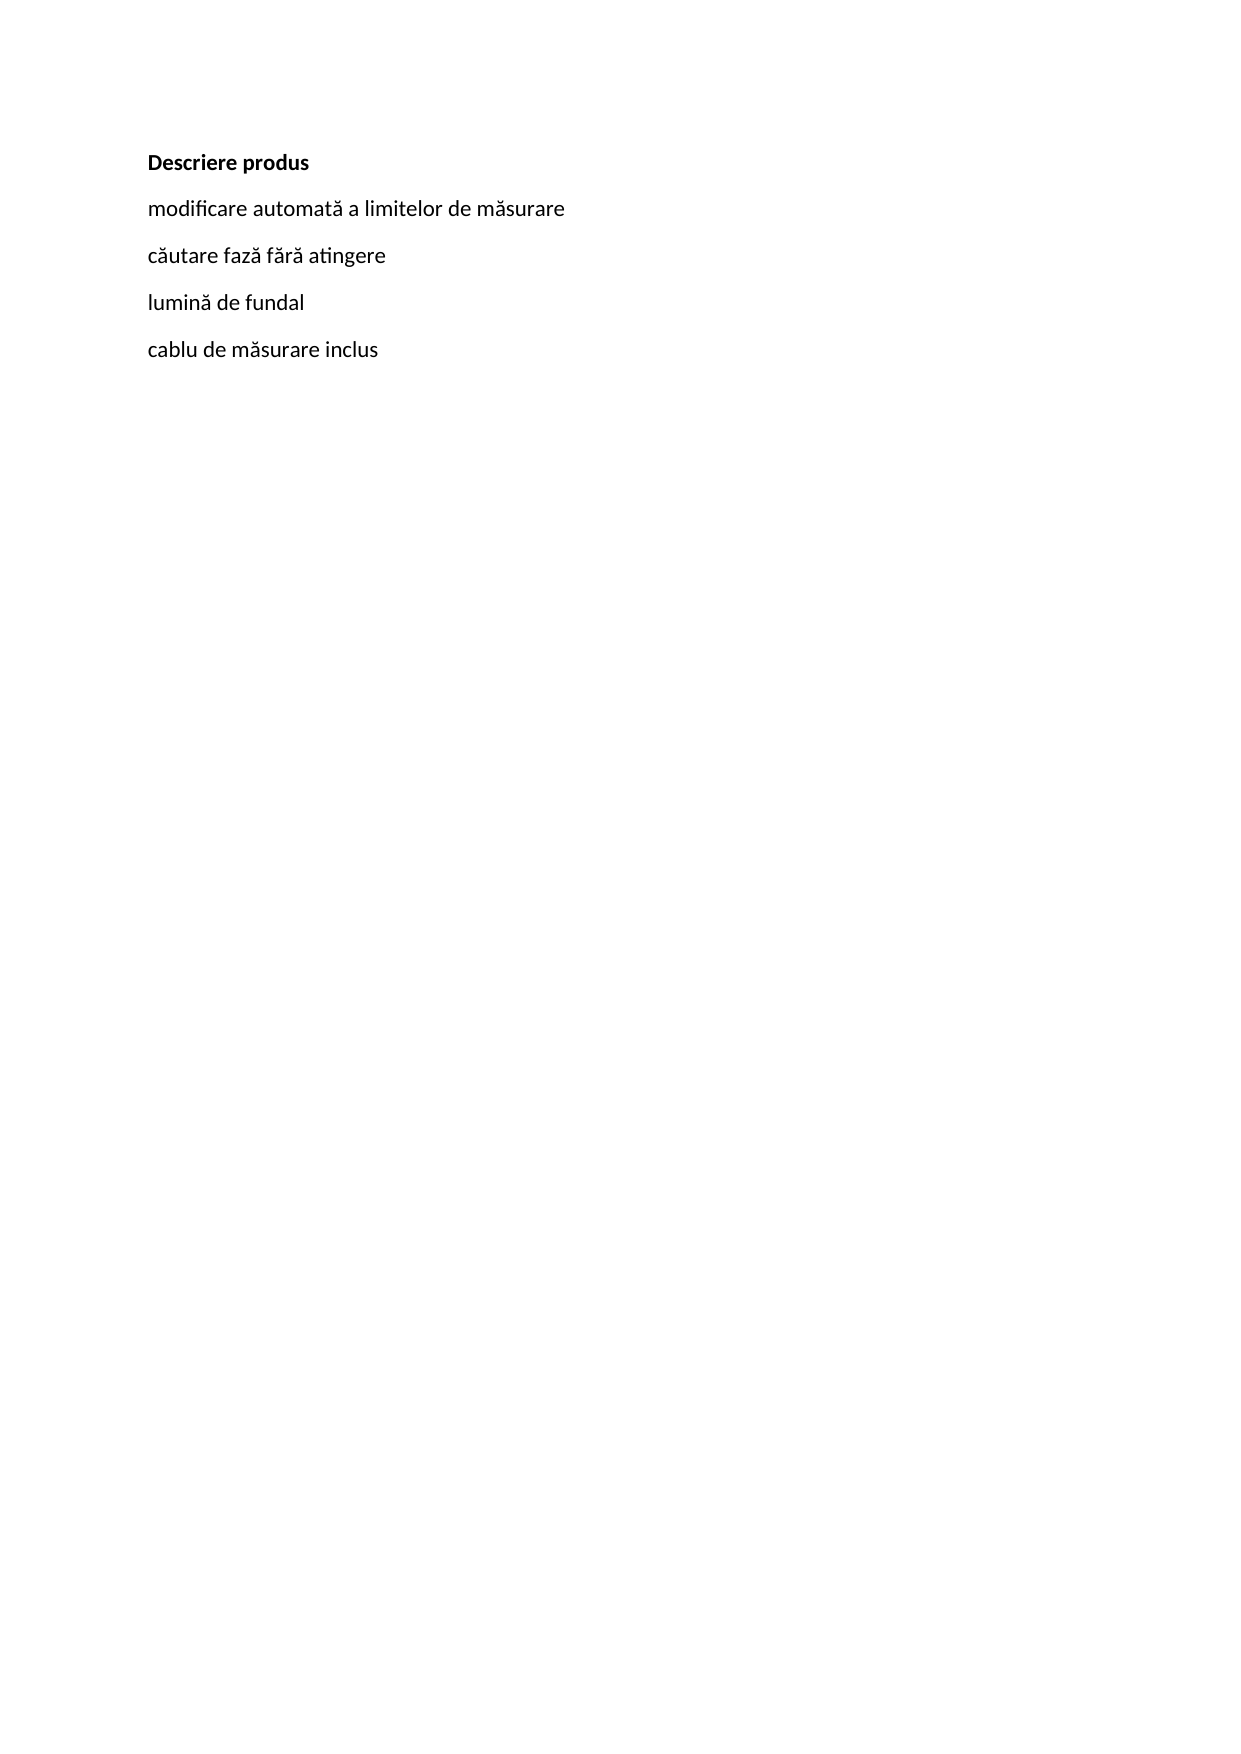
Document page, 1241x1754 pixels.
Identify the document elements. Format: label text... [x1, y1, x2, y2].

text lumină de fundal [148, 288, 1093, 316]
text căutare fază fără atingere [148, 241, 1093, 269]
text cablu de măsurare inclus [148, 335, 1093, 363]
text modificare automată a limitelor de măsurare [148, 194, 1093, 222]
text Descriere produs [148, 148, 1093, 176]
